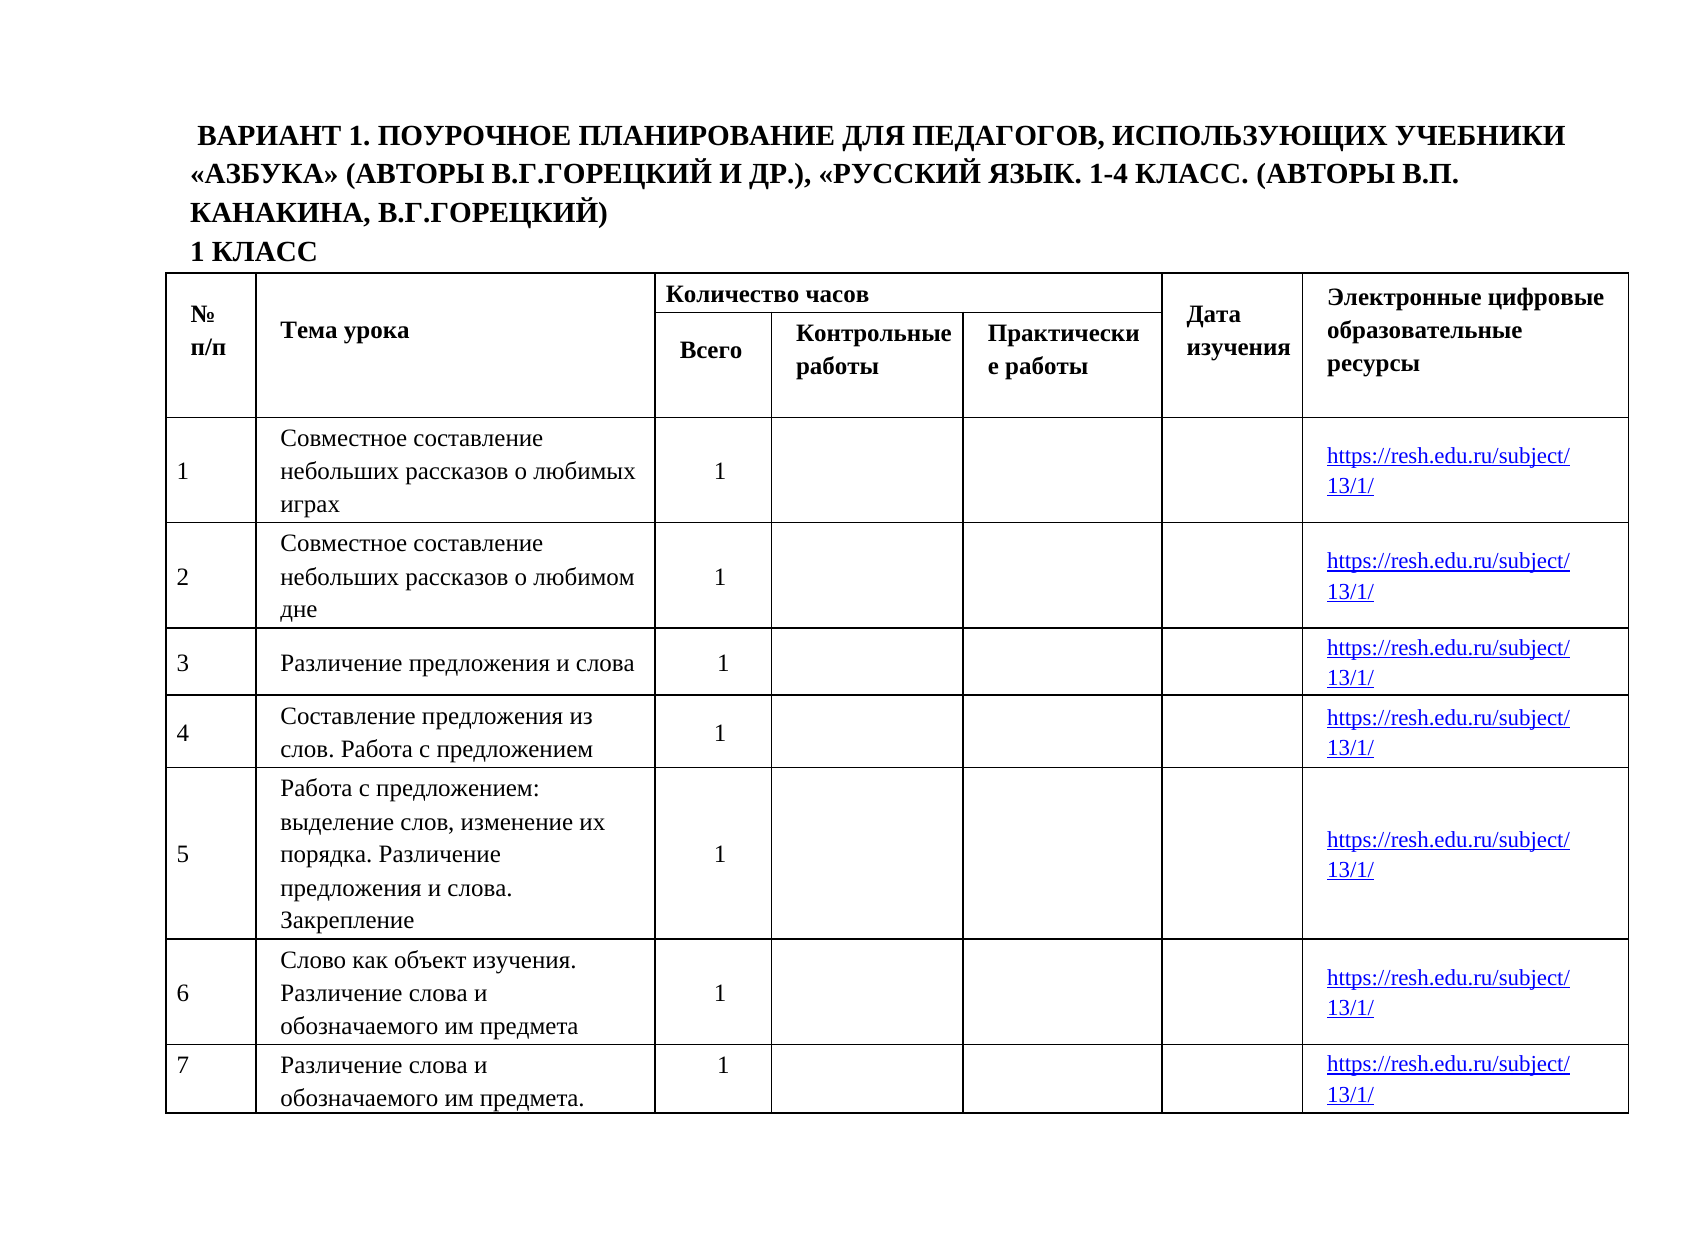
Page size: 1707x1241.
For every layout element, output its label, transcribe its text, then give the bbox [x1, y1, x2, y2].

table_cell Всего [656, 313, 771, 416]
table_cell [964, 940, 1161, 1044]
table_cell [1303, 1045, 1628, 1112]
table_cell 3 [167, 629, 255, 694]
table_cell 1 [656, 696, 771, 767]
table_cell [1163, 768, 1302, 938]
table_cell 2 [167, 523, 255, 627]
table_header № п/п [167, 274, 255, 416]
table_cell [772, 940, 962, 1044]
table_cell https://resh.edu.ru/subject/13/1/ [1303, 768, 1628, 938]
table_cell [964, 768, 1161, 938]
table_cell 7 [167, 1045, 255, 1112]
table_header Тема урока [257, 274, 654, 416]
table_cell Различение предложения и слова [257, 629, 654, 694]
table_cell [964, 418, 1161, 522]
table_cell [257, 1045, 654, 1112]
table_cell [1163, 696, 1302, 767]
table_cell [1163, 1045, 1302, 1112]
table_cell 1 [656, 418, 771, 522]
table_cell [772, 768, 962, 938]
table_header Дата изучения [1163, 274, 1302, 416]
table_cell https://resh.edu.ru/subject/13/1/ [1303, 696, 1628, 767]
table_cell [964, 1045, 1161, 1112]
table_header Электронные цифровые образовательные ресурсы [1303, 274, 1628, 416]
table_cell Совместное составление небольших рассказов о любимом дне [257, 523, 654, 627]
table_cell https://resh.edu.ru/subject/13/1/ [1303, 418, 1628, 522]
table_cell [772, 1045, 962, 1112]
table_cell [964, 523, 1161, 627]
table_cell 1 [167, 418, 255, 522]
table_cell [1163, 940, 1302, 1044]
text 1 КЛАСС [190, 234, 1618, 267]
table_cell https://resh.edu.ru/subject/13/1/ [1303, 940, 1628, 1044]
table_cell 4 [167, 696, 255, 767]
table_cell [964, 696, 1161, 767]
table_cell Практические работы [964, 313, 1161, 416]
table_cell 6 [167, 940, 255, 1044]
table_cell [772, 523, 962, 627]
table_cell 1 [656, 523, 771, 627]
table_cell 1 [656, 940, 771, 1044]
table_cell https://resh.edu.ru/subject/13/1/ [1303, 523, 1628, 627]
table_cell 1 [656, 1045, 771, 1112]
table_cell [772, 696, 962, 767]
text ВАРИАНТ 1. ПОУРОЧНОЕ ПЛАНИРОВАНИЕ ДЛЯ ПЕДАГОГОВ, ИСПОЛЬЗУЮЩИХ УЧЕБНИКИ «АЗБУКА» (АВТОРЫ В.Г.ГОРЕЦКИЙ И ДР.), «РУССКИЙ ЯЗЫК. 1-4 КЛАСС. (АВТОРЫ В.П. КАНАКИНА, В.Г.ГОРЕЦКИЙ) [190, 118, 1618, 229]
table_cell Совместное составление небольших рассказов о любимых играх [257, 418, 654, 522]
table_cell [1163, 418, 1302, 522]
table_cell Работа с предложением: выделение слов, изменение их порядка. Различение предложения и слова. Закрепление [257, 768, 654, 938]
table_cell [772, 629, 962, 694]
table_cell [772, 418, 962, 522]
table_cell [1163, 629, 1302, 694]
table_cell [1163, 523, 1302, 627]
table_cell [964, 629, 1161, 694]
table_header Количество часов [656, 274, 1161, 312]
table_cell 1 [656, 629, 771, 694]
table_cell Контрольные работы [772, 313, 962, 416]
table_cell 5 [167, 768, 255, 938]
table_cell https://resh.edu.ru/subject/13/1/ [1303, 629, 1628, 694]
table_cell Составление предложения из слов. Работа с предложением [257, 696, 654, 767]
table_cell 1 [656, 768, 771, 938]
table_cell Слово как объект изучения. Различение слова и обозначаемого им предмета [257, 940, 654, 1044]
